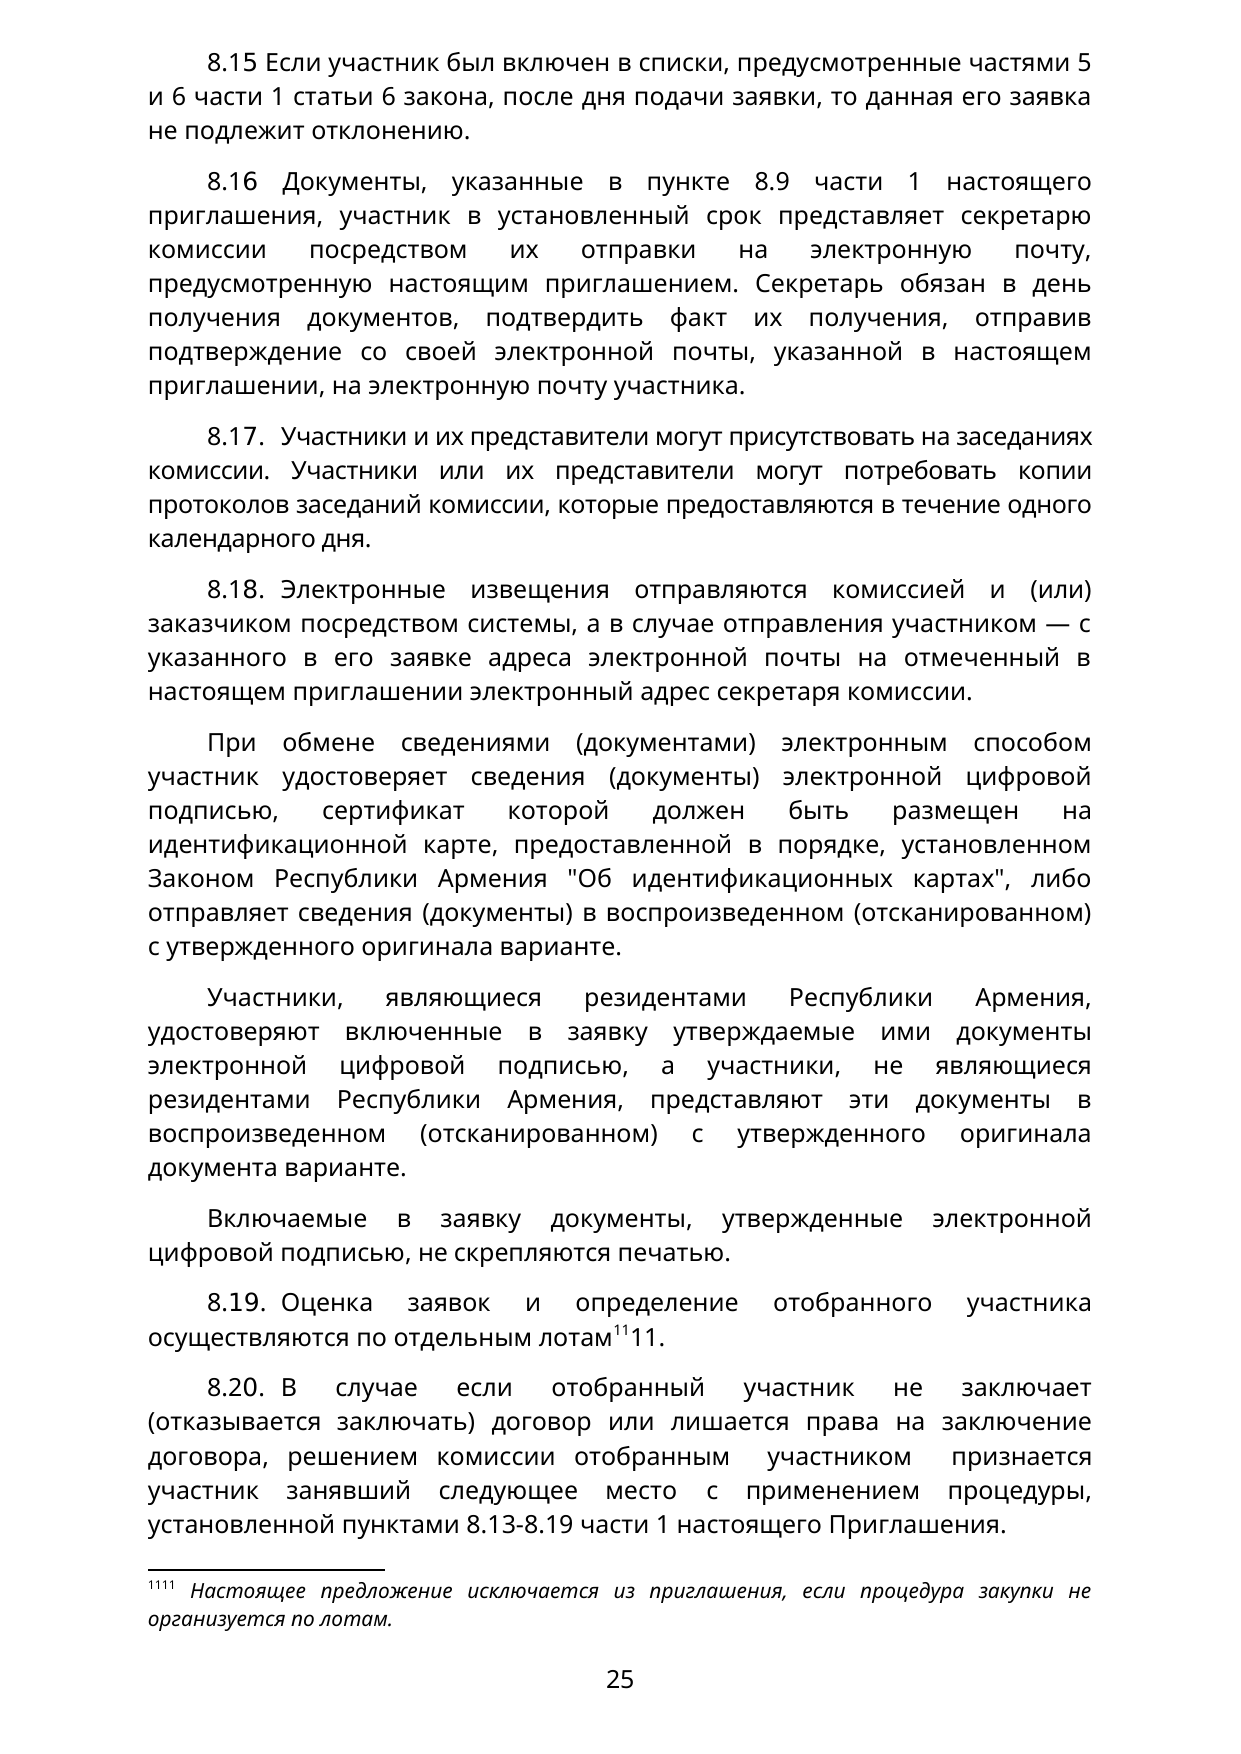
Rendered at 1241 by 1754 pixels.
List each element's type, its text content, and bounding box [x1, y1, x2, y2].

text 8.16 Документы, указанные в пункте 8.9 части 1 настоящего приглашения, участник в установленный срок представляет секретарю комиссии посредством их отправки на электронную почту, предусмотренную настоящим приглашением. Секретарь обязан в день получения документов, подтвердить факт их получения, отправив подтверждение со своей электронной почты, указанной в настоящем приглашении, на электронную почту участника. [148, 163, 1092, 402]
text 8.15 Если участник был включен в списки, предусмотренные частями 5 и 6 части 1 статьи 6 закона, после дня подачи заявки, то данная его заявка не подлежит отклонению. [148, 44, 1092, 147]
text Включаемые в заявку документы, утвержденные электронной цифровой подписью, не скрепляются печатью. [148, 1200, 1092, 1268]
text Участники, являющиеся резидентами Республики Армения, удостоверяют включенные в заявку утверждаемые ими документы электронной цифровой подписью, а участники, не являющиеся резидентами Республики Армения, представляют эти документы в воспроизведенном (отсканированном) с утвержденного оригинала документа варианте. [148, 979, 1092, 1184]
text 8.18. Электронные извещения отправляются комиссией и (или) заказчиком посредством системы, а в случае отправления участником — с указанного в его заявке адреса электронной почты на отмеченный в настоящем приглашении электронный адрес секретаря комиссии. [148, 571, 1092, 707]
text 8.17. Участники и их представители могут присутствовать на заседаниях комиссии. Участники или их представители могут потребовать копии протоколов заседаний комиссии, которые предоставляются в течение одного календарного дня. [148, 418, 1092, 554]
text При обмене сведениями (документами) электронным способом участник удостоверяет сведения (документы) электронной цифровой подписью, сертификат которой должен быть размещен на идентификационной карте, предоставленной в порядке, установленном Законом Республики Армения "Об идентификационных картах", либо отправляет сведения (документы) в воспроизведенном (отсканированном) с утвержденного оригинала варианте. [148, 724, 1092, 963]
text 8.19. Оценка заявок и определение отобранного участника осуществляются по отдельным лотам11. [148, 1285, 1092, 1353]
text 8.20. В случае если отобранный участник не заключает (отказывается заключать) договор или лишается права на заключение договора, решением комиссии отобранным участником признается участник занявший следующее место с применением процедуры, установленной пунктами 8.13-8.19 части 1 настоящего Приглашения. [148, 1370, 1092, 1540]
